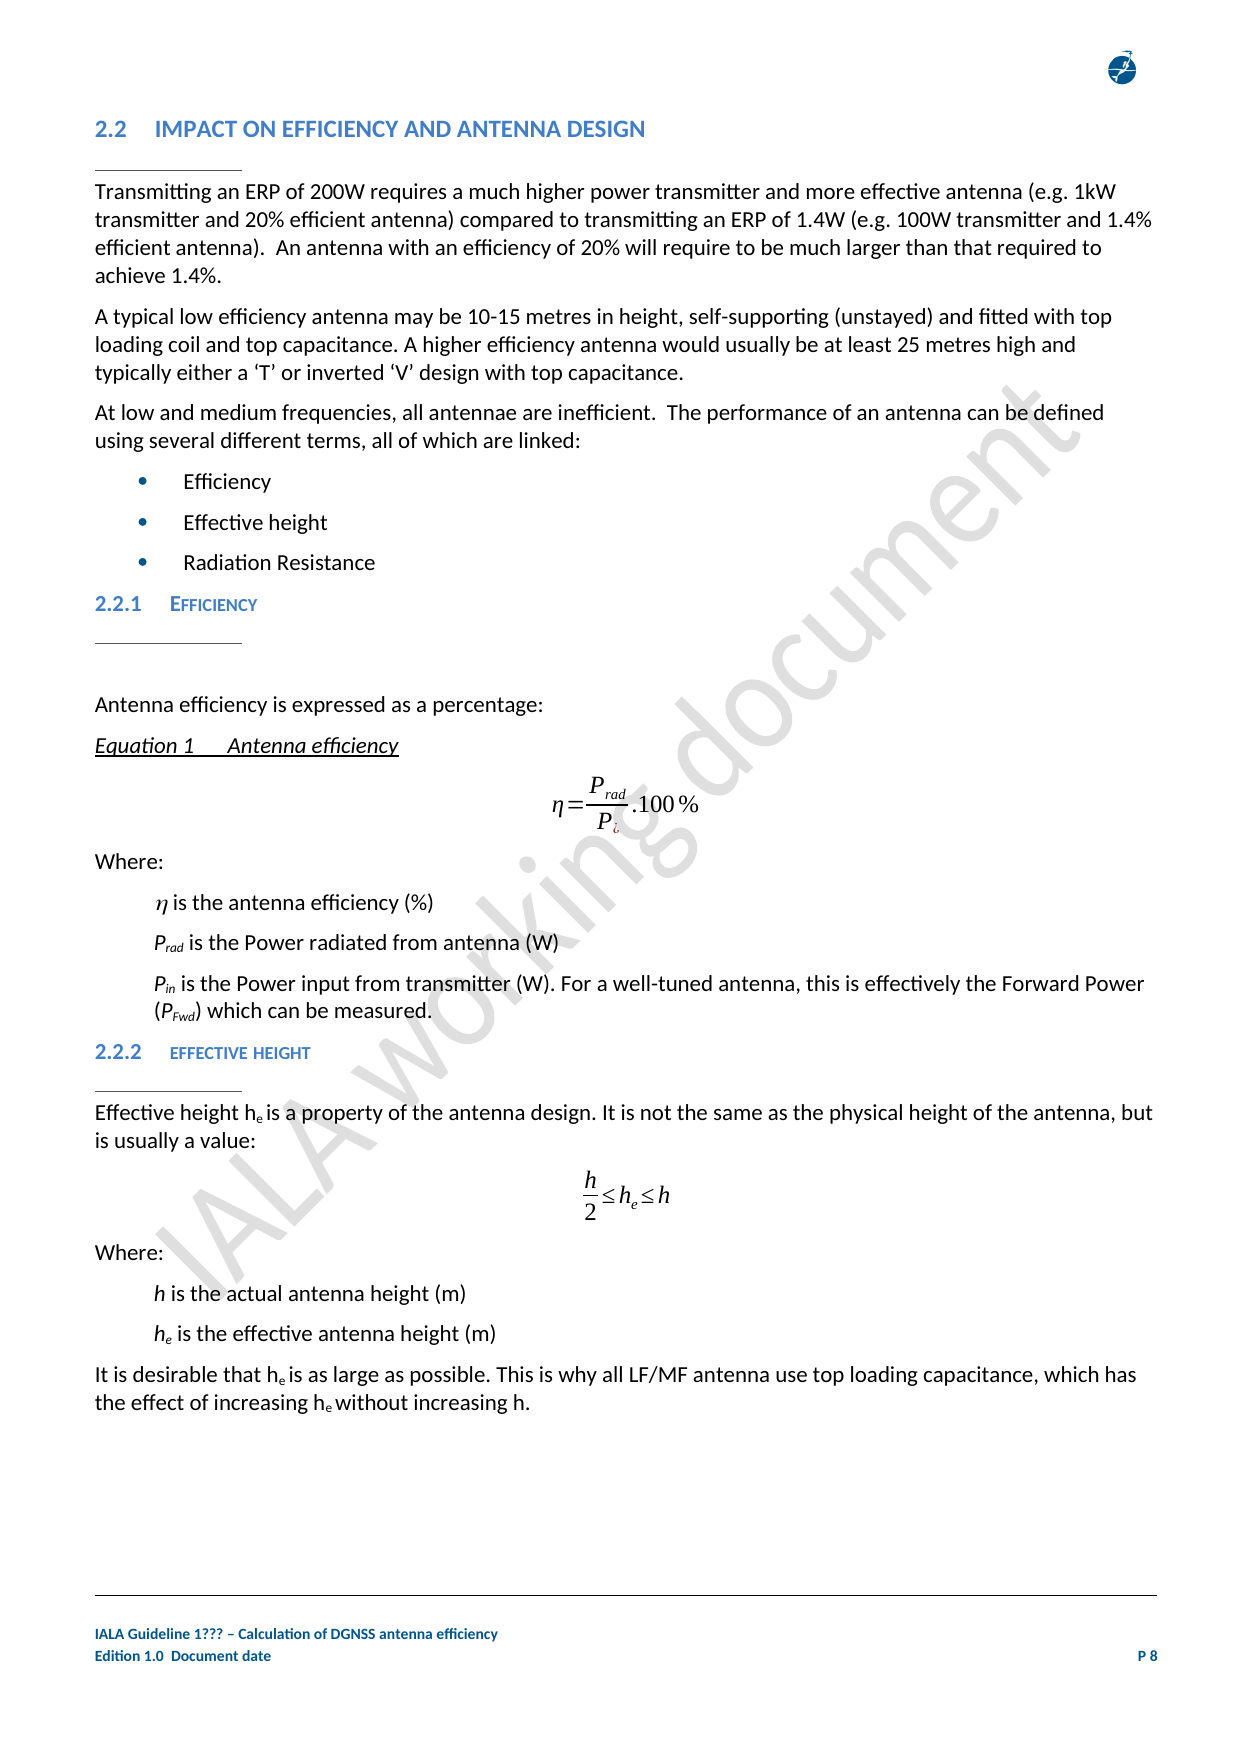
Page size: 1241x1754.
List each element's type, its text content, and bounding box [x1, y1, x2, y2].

text Radiation Resistance [139, 548, 1157, 576]
text Where: [94, 1238, 1157, 1267]
text It is desirable that he is as large as possible. This is why all LF/MF antenna use top loading capacitance, which has the effect of increasing he without increasing h. [94, 1360, 1157, 1416]
text h is the actual antenna height (m) [153, 1279, 1157, 1307]
text Antenna efficiency is expressed as a percentage: [94, 691, 1157, 718]
text Prad is the Power radiated from antenna (W) [153, 928, 1157, 956]
subtitle effective height [94, 1037, 1157, 1065]
text Effective height he is a property of the antenna design. It is not the same as the physical height of the antenna, but is usually a value: [94, 1098, 1157, 1154]
text is the antenna efficiency (%) [153, 888, 1157, 916]
text Antenna efficiency [94, 731, 1157, 759]
text At low and medium frequencies, all antennae are inefficient. The performance of an antenna can be defined using several different terms, all of which are linked: [94, 398, 1157, 454]
picture [1077, 0, 1196, 119]
text Pin is the Power input from transmitter (W). For a well-tuned antenna, this is effectively the Forward Power (PFwd) which can be measured. [153, 969, 1157, 1025]
text Where: [94, 847, 1157, 875]
text Effective height [139, 508, 1157, 536]
subtitle Impact on efficiency and antenna design [94, 113, 1157, 144]
text A typical low efficiency antenna may be 10-15 metres in height, self-supporting (unstayed) and fitted with top loading coil and top capacitance. A higher efficiency antenna would usually be at least 25 metres high and typically either a ‘T’ or inverted ‘V’ design with top capacitance. [94, 302, 1157, 386]
text Transmitting an ERP of 200W requires a much higher power transmitter and more effective antenna (e.g. 1kW transmitter and 20% efficient antenna) compared to transmitting an ERP of 1.4W (e.g. 100W transmitter and 1.4% efficient antenna). An antenna with an efficiency of 20% will require to be much larger than that required to achieve 1.4%. [94, 177, 1157, 289]
subtitle Efficiency [94, 589, 1157, 617]
text Efficiency [139, 467, 1157, 495]
text he is the effective antenna height (m) [153, 1319, 1157, 1348]
